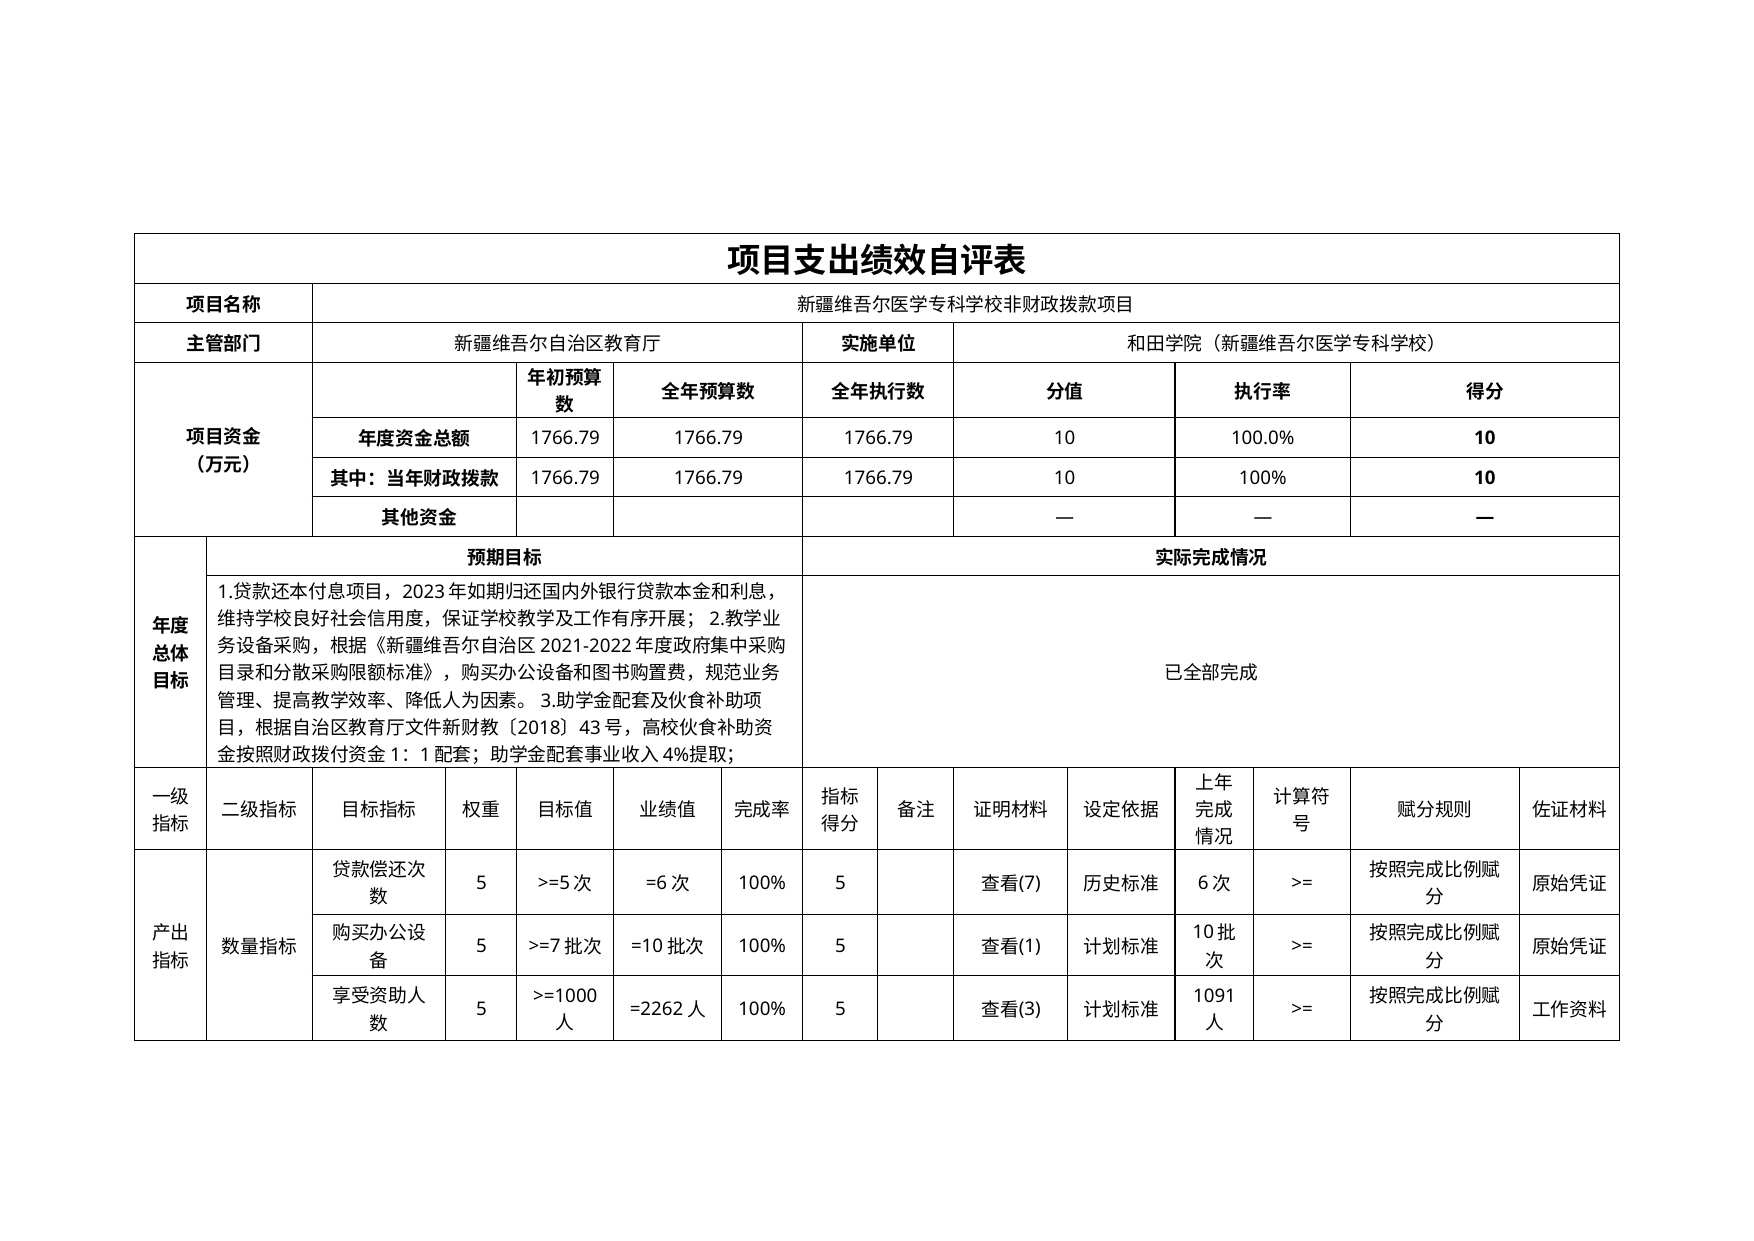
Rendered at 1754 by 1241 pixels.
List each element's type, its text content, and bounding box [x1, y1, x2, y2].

table_cell 10 [954, 418, 1174, 457]
table_cell 1766.79 [517, 418, 613, 457]
table_cell 10批次 [1176, 915, 1253, 975]
table_cell 二级指标 [207, 768, 312, 849]
table_cell =6次 [614, 850, 721, 914]
table_cell 按照完成比例赋分 [1351, 915, 1519, 975]
table_cell =2262人 [614, 976, 721, 1040]
table_cell 1091人 [1176, 976, 1253, 1040]
table_cell 计划标准 [1068, 976, 1174, 1040]
table_cell 1766.79 [614, 418, 802, 457]
table_cell 项目资金 （万元） [135, 363, 312, 536]
table_cell 产出指标 [135, 850, 206, 1040]
table_cell 权重 [446, 768, 516, 849]
table_cell =10批次 [614, 915, 721, 975]
table_cell 实际完成情况 [803, 537, 1619, 575]
table_cell 1766.79 [517, 458, 613, 496]
table_cell 数量指标 [207, 850, 312, 1040]
table_cell 年度总体目标 [135, 537, 206, 767]
table_cell 工作资料 [1520, 976, 1619, 1040]
table_cell 100% [722, 915, 802, 975]
table_cell — [1351, 497, 1619, 536]
table_cell 原始凭证 [1520, 915, 1619, 975]
table_cell 全年预算数 [614, 363, 802, 417]
table_cell 查看(3) [954, 976, 1067, 1040]
table_cell 计划标准 [1068, 915, 1174, 975]
table_cell >= [1254, 850, 1350, 914]
table_cell 按照完成比例赋分 [1351, 976, 1519, 1040]
table_cell 备注 [878, 768, 953, 849]
table_cell 项目名称 [135, 284, 312, 322]
table_cell 预期目标 [207, 537, 802, 575]
table_cell 目标指标 [313, 768, 445, 849]
table_cell 主管部门 [135, 323, 312, 362]
table_cell 10 [1351, 418, 1619, 457]
table_cell 历史标准 [1068, 850, 1174, 914]
table_cell 享受资助人数 [313, 976, 445, 1040]
table_cell 指标得分 [803, 768, 877, 849]
table_cell 新疆维吾尔自治区教育厅 [313, 323, 802, 362]
table_cell 设定依据 [1068, 768, 1174, 849]
table_cell 上年完成情况 [1176, 768, 1253, 849]
table_cell 和田学院（新疆维吾尔医学专科学校） [954, 323, 1619, 362]
table_cell 一级指标 [135, 768, 206, 849]
table_cell 新疆维吾尔医学专科学校非财政拨款项目 [313, 284, 1619, 322]
table_header 项目支出绩效自评表 [135, 234, 1619, 282]
table_cell 实施单位 [803, 323, 953, 362]
table_cell 10 [954, 458, 1174, 496]
table_cell 原始凭证 [1520, 850, 1619, 914]
table_cell 业绩值 [614, 768, 721, 849]
table_cell 查看(1) [954, 915, 1067, 975]
table_cell 佐证材料 [1520, 768, 1619, 849]
table_cell 证明材料 [954, 768, 1067, 849]
table_cell >= [1254, 976, 1350, 1040]
table_cell 5 [446, 850, 516, 914]
table_cell [313, 363, 516, 417]
table_cell 1766.79 [803, 418, 953, 457]
table_cell 5 [803, 915, 877, 975]
table_cell 1766.79 [614, 458, 802, 496]
table_cell >=7批次 [517, 915, 613, 975]
table_cell 赋分规则 [1351, 768, 1519, 849]
table_cell >= [1254, 915, 1350, 975]
table_cell [878, 976, 953, 1040]
table_cell 目标值 [517, 768, 613, 849]
table_cell 年度资金总额 [313, 418, 516, 457]
table_cell 计算符号 [1254, 768, 1350, 849]
table_cell 5 [446, 976, 516, 1040]
table_cell — [1176, 497, 1350, 536]
table_cell 得分 [1351, 363, 1619, 417]
table_cell 其他资金 [313, 497, 516, 536]
table_cell 100% [722, 976, 802, 1040]
table_cell [517, 497, 613, 536]
table_cell 贷款偿还次数 [313, 850, 445, 914]
table_cell [803, 497, 953, 536]
table_cell 100.0% [1176, 418, 1350, 457]
table_cell 1.贷款还本付息项目，2023年如期归还国内外银行贷款本金和利息，维持学校良好社会信用度，保证学校教学及工作有序开展； 2.教学业务设备采购，根据《新疆维吾尔自治区2021-2022年度政府集中采购目录和分散采购限额标准》，购买办公设备和图书购置费，规范业务管理、提高教学效率、降低人为因素。 3.助学金配套及伙食补助项目，根据自治区教育厅文件新财教〔2018〕43号，高校伙食补助资金按照财政拨付资金1：1配套；助学金配套事业收入4%提取； [207, 576, 802, 767]
table_cell 其中：当年财政拨款 [313, 458, 516, 496]
table_cell 5 [446, 915, 516, 975]
table_cell 100% [1176, 458, 1350, 496]
table_cell >=5次 [517, 850, 613, 914]
table_cell 1766.79 [803, 458, 953, 496]
table_cell [878, 915, 953, 975]
table_cell 完成率 [722, 768, 802, 849]
table_cell 购买办公设备 [313, 915, 445, 975]
table_cell [614, 497, 802, 536]
table_cell >=1000人 [517, 976, 613, 1040]
table_cell 100% [722, 850, 802, 914]
table_cell 6次 [1176, 850, 1253, 914]
table_cell 按照完成比例赋分 [1351, 850, 1519, 914]
table_cell 10 [1351, 458, 1619, 496]
table_cell — [954, 497, 1174, 536]
table_cell 已全部完成 [803, 576, 1619, 767]
table_cell 执行率 [1176, 363, 1350, 417]
table_cell 分值 [954, 363, 1174, 417]
table_cell 5 [803, 850, 877, 914]
table_cell 年初预算数 [517, 363, 613, 417]
table_cell 查看(7) [954, 850, 1067, 914]
table_cell 5 [803, 976, 877, 1040]
table_cell [878, 850, 953, 914]
table_cell 全年执行数 [803, 363, 953, 417]
